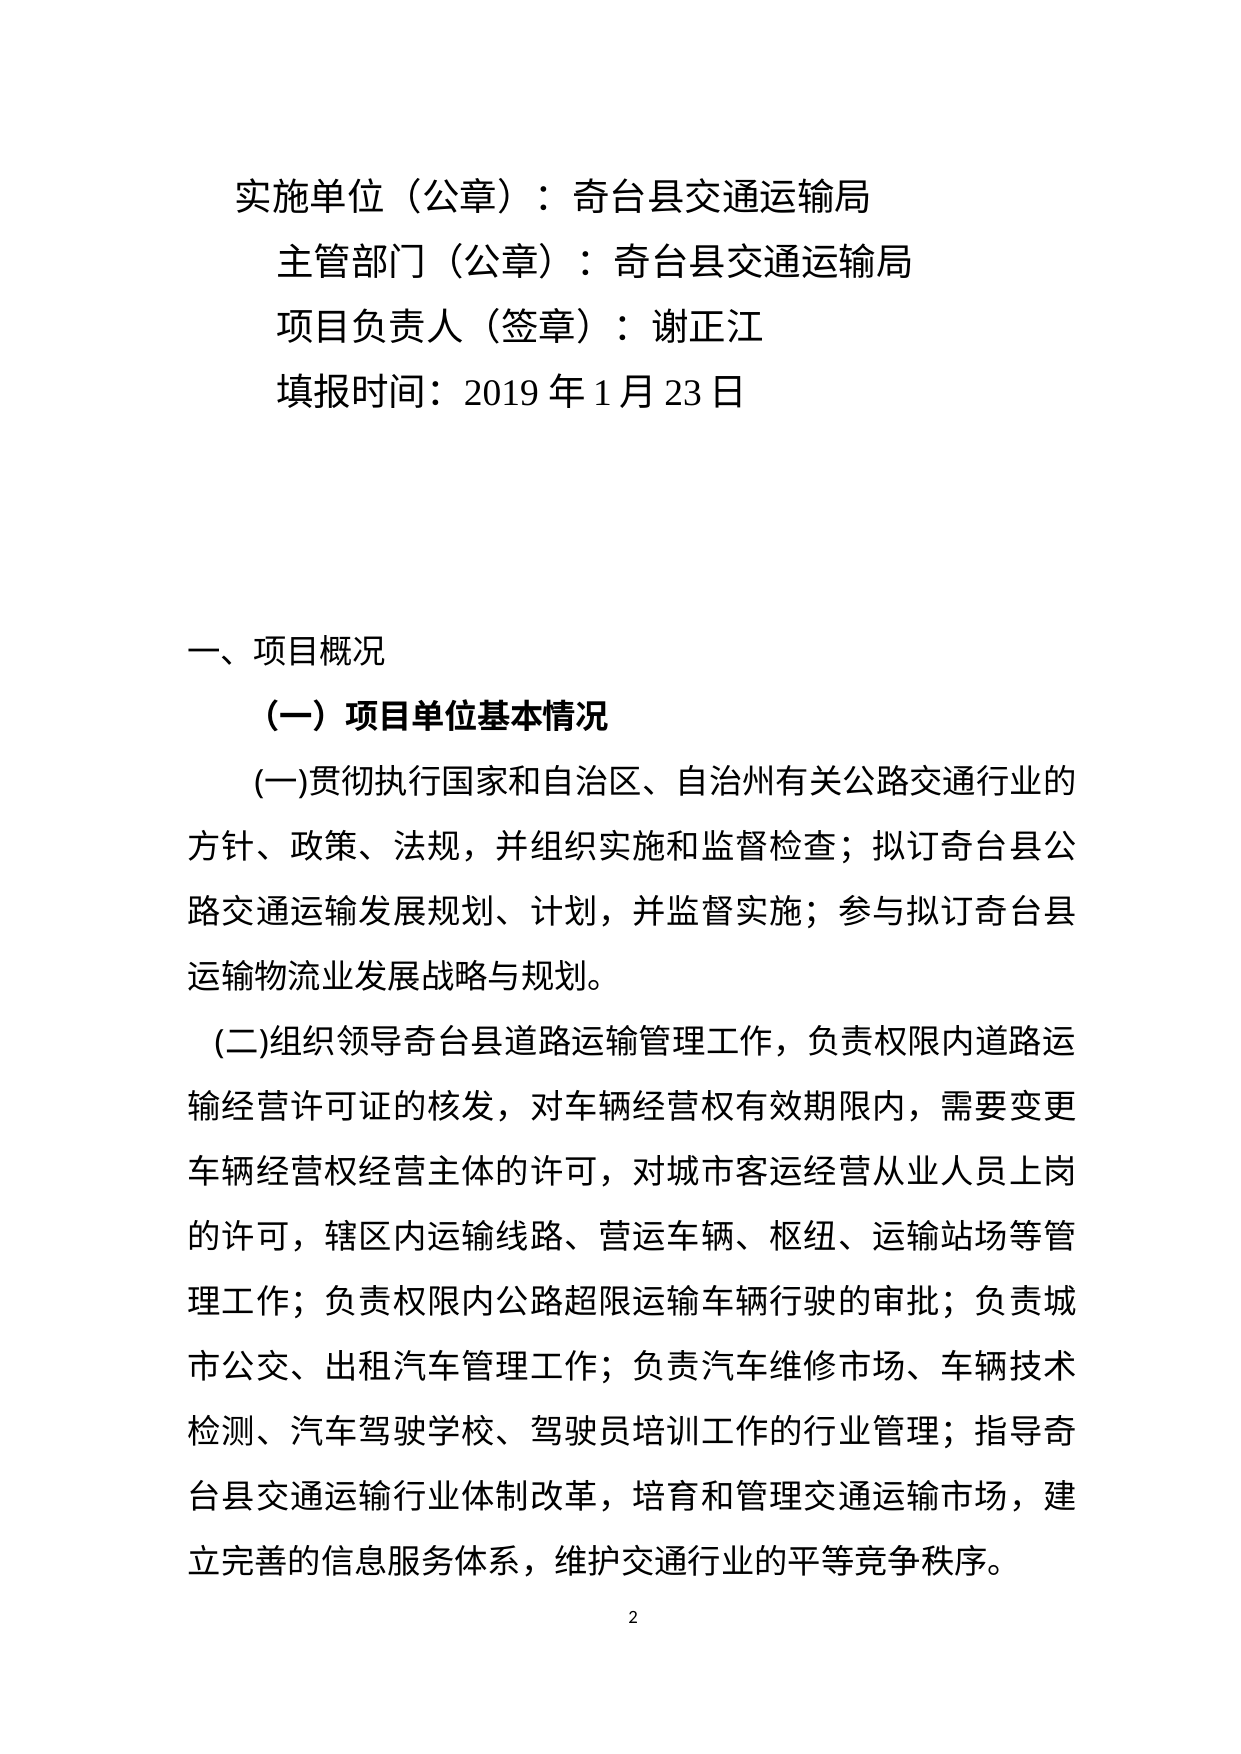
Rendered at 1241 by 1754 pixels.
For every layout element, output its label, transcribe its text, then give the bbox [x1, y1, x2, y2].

text 一、项目概况 [187, 617, 1078, 682]
text （一）项目单位基本情况 [187, 682, 1078, 747]
text 项目负责人（签章）：谢正江 [187, 292, 1078, 357]
text 实施单位（公章）：奇台县交通运输局 [187, 162, 1078, 227]
text 填报时间：2019 年1月23日 [187, 357, 1078, 422]
text 主管部门（公章）：奇台县交通运输局 [187, 227, 1078, 292]
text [187, 747, 1078, 1592]
